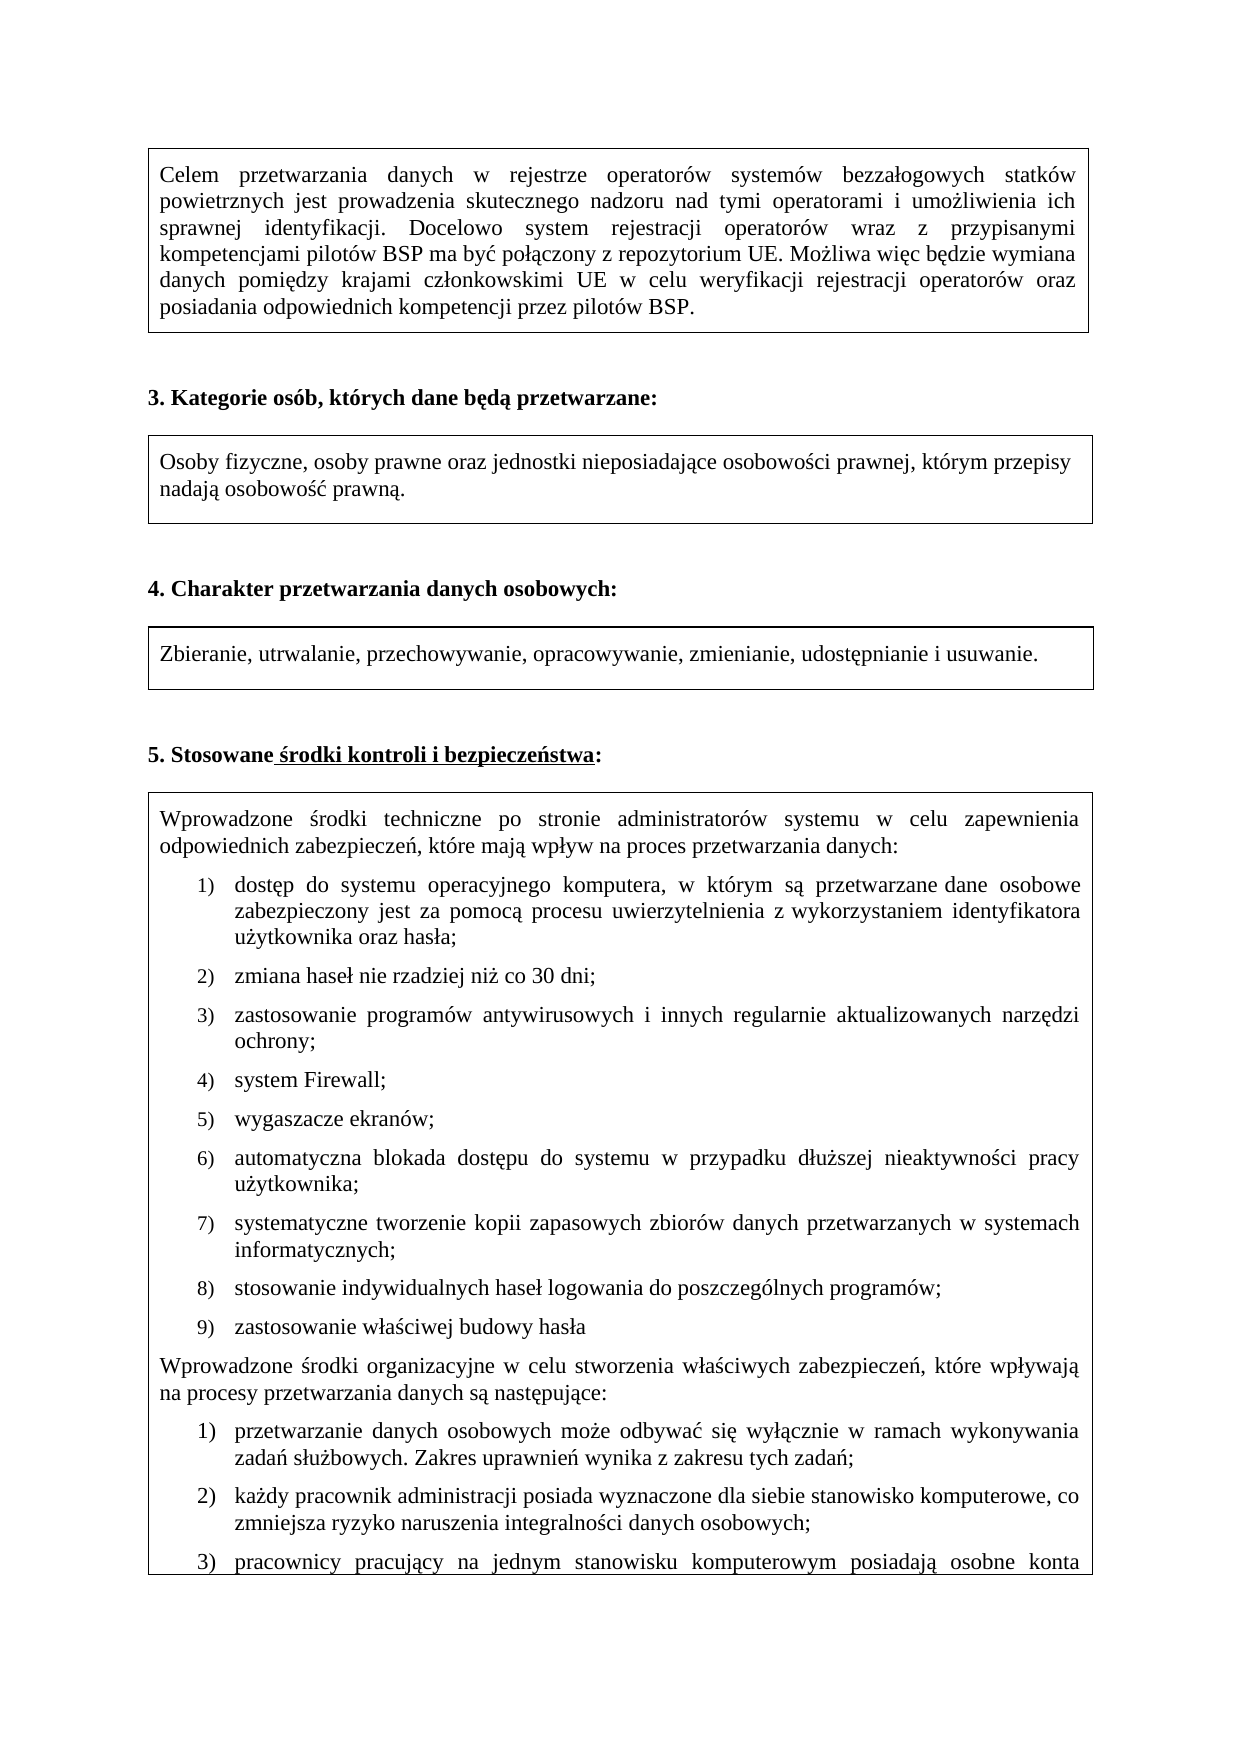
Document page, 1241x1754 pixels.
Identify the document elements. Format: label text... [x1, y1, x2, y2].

text 4. Charakter przetwarzania danych osobowych: [148, 575, 1093, 602]
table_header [149, 793, 1092, 1574]
table_header Zbieranie, utrwalanie, przechowywanie, opracowywanie, zmienianie, udostępnianie i usuwanie. [149, 628, 1093, 689]
text 5. Stosowane środki kontroli i bezpieczeństwa: [148, 741, 1093, 767]
text 3. Kategorie osób, których dane będą przetwarzane: [148, 384, 1093, 410]
table_header Celem przetwarzania danych w rejestrze operatorów systemów bezzałogowych statków powietrznych jest prowadzenia skutecznego nadzoru nad tymi operatorami i umożliwienia ich sprawnej identyfikacji. Docelowo system rejestracji operatorów wraz z przypisanymi kompetencjami pilotów BSP ma być połączony z repozytorium UE. Możliwa więc będzie wymiana danych pomiędzy krajami członkowskimi UE w celu weryfikacji rejestracji operatorów oraz posiadania odpowiednich kompetencji przez pilotów BSP. [149, 149, 1088, 332]
table_header Osoby fizyczne, osoby prawne oraz jednostki nieposiadające osobowości prawnej, którym przepisy nadają osobowość prawną. [149, 436, 1092, 523]
